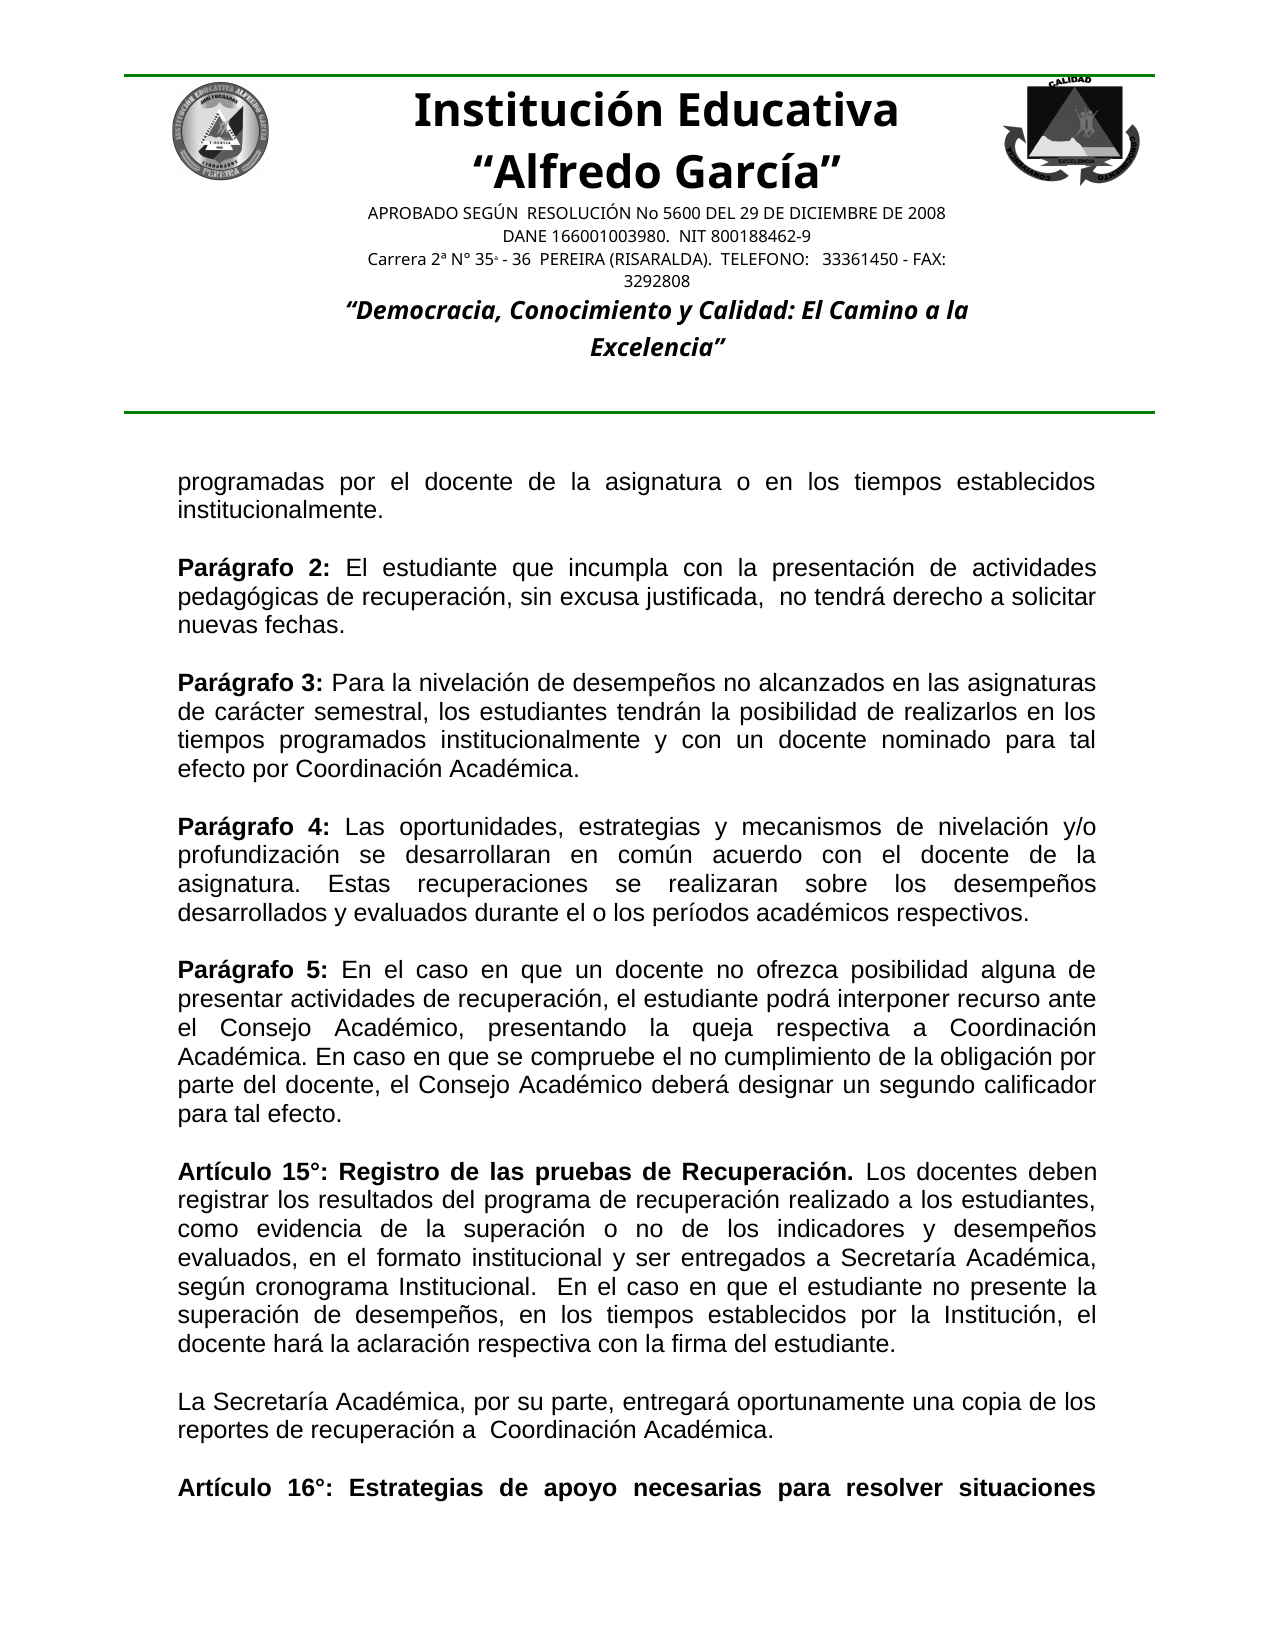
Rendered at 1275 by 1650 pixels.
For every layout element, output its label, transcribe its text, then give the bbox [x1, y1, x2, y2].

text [177, 467, 1098, 524]
text Parágrafo 5: En el caso en que un docente no ofrezca posibilidad alguna de presentar actividades de recuperación, el estudiante podrá interponer recurso ante el Consejo Académico, presentando la queja respectiva a Coordinación Académica. En caso en que se compruebe el no cumplimiento de la obligación por parte del docente, el Consejo Académico deberá designar un segundo calificador para tal efecto. [177, 956, 1098, 1128]
text Artículo 15°: Registro de las pruebas de Recuperación. Los docentes deben registrar los resultados del programa de recuperación realizado a los estudiantes, como evidencia de la superación o no de los indicadores y desempeños evaluados, en el formato institucional y ser entregados a Secretaría Académica, según cronograma Institucional. En el caso en que el estudiante no presente la superación de desempeños, en los tiempos establecidos por la Institución, el docente hará la aclaración respectiva con la firma del estudiante. [177, 1157, 1098, 1358]
text Parágrafo 4: Las oportunidades, estrategias y mecanismos de nivelación y/o profundización se desarrollaran en común acuerdo con el docente de la asignatura. Estas recuperaciones se realizaran sobre los desempeños desarrollados y evaluados durante el o los períodos académicos respectivos. [177, 812, 1098, 927]
text Parágrafo 3: Para la nivelación de desempeños no alcanzados en las asignaturas de carácter semestral, los estudiantes tendrán la posibilidad de realizarlos en los tiempos programados institucionalmente y con un docente nominado para tal efecto por Coordinación Académica. [177, 668, 1098, 783]
text La Secretaría Académica, por su parte, entregará oportunamente una copia de los reportes de recuperación a Coordinación Académica. [177, 1387, 1098, 1444]
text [177, 1444, 1098, 1502]
text Parágrafo 2: El estudiante que incumpla con la presentación de actividades pedagógicas de recuperación, sin excusa justificada, no tendrá derecho a solicitar nuevas fechas. [177, 524, 1098, 639]
